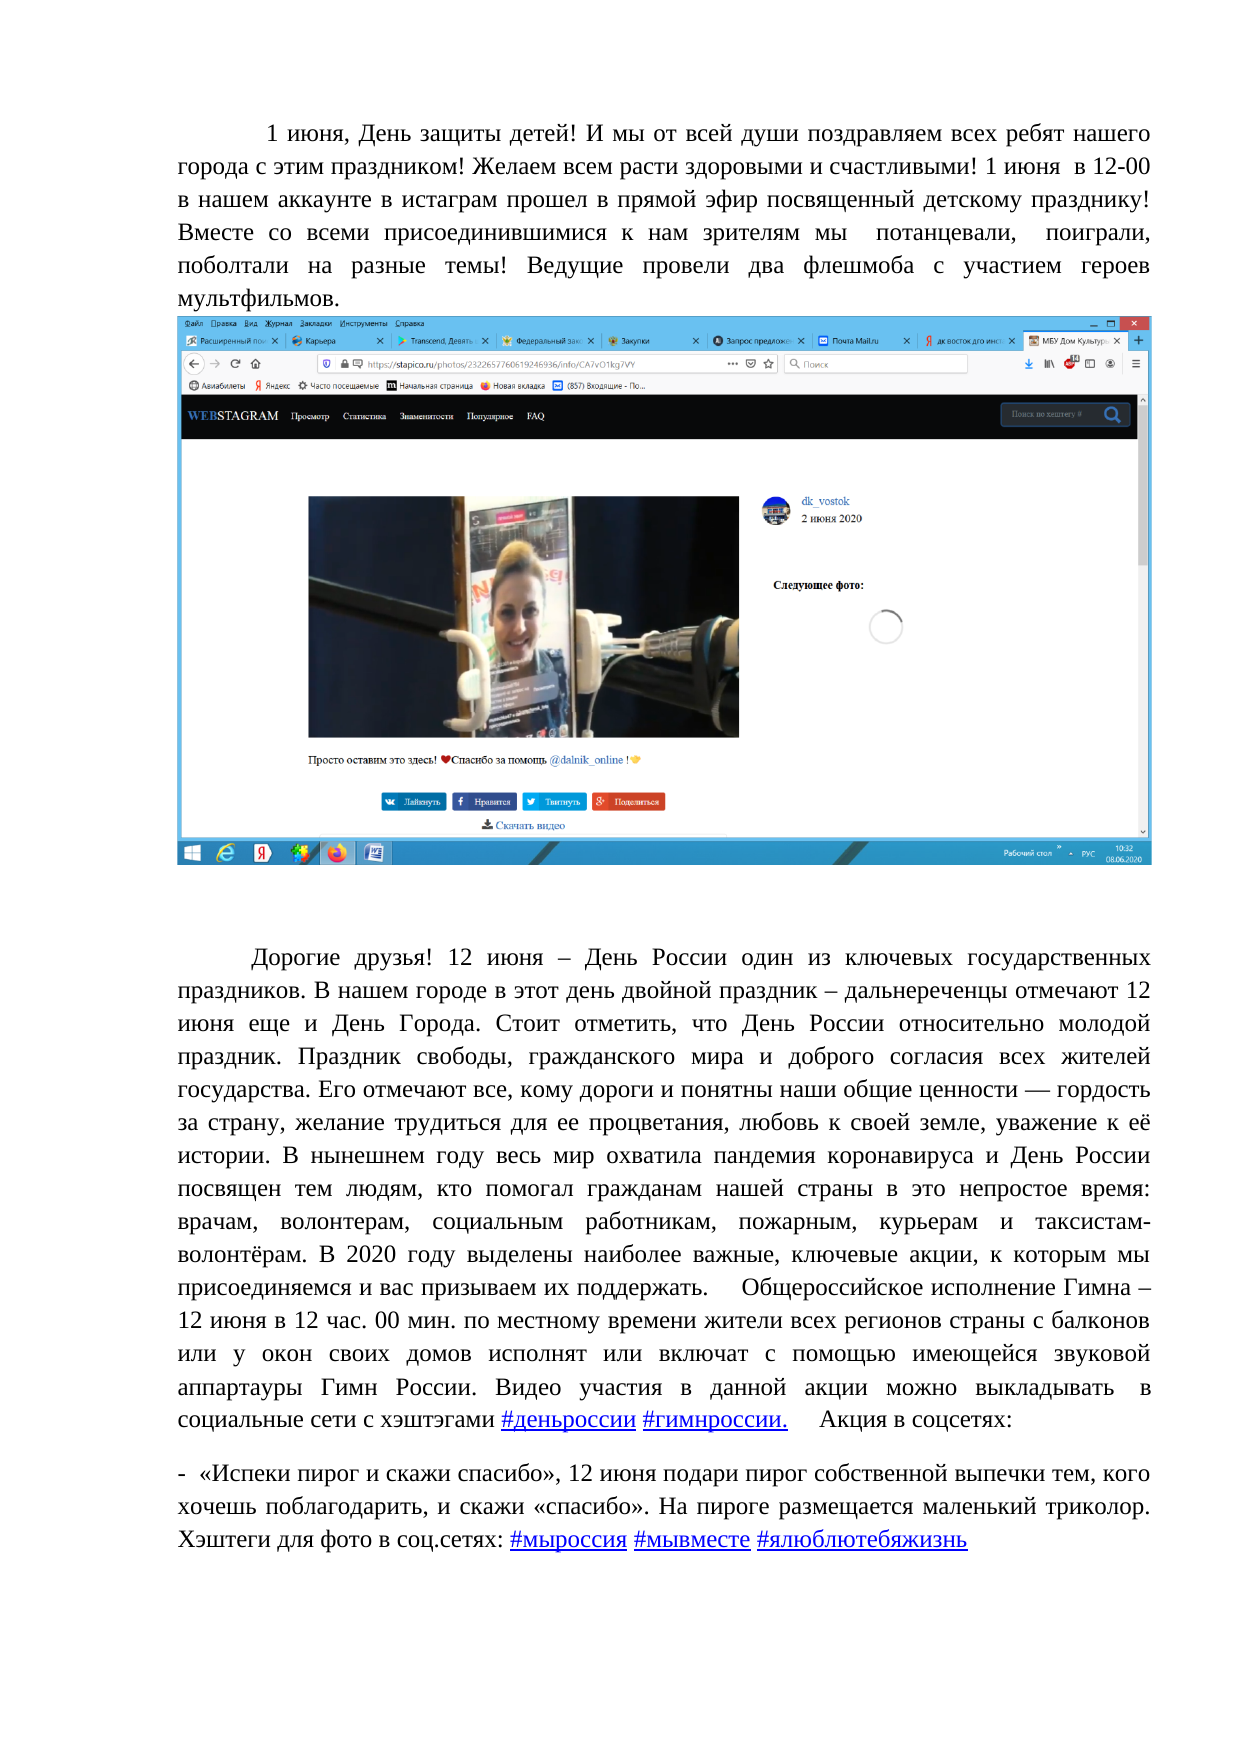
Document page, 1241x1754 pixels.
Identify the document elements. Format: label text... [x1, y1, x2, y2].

picture [177, 316, 1152, 865]
text Дорогие друзья! 12 июня – День России один из ключевых государственных праздников. В нашем городе в этот день двойной праздник – дальнереченцы отмечают 12 июня еще и День Города. Стоит отметить, что День России относительно молодой праздник. Праздник свободы, гражданского мира и доброго согласия всех жителей государства. Его отмечают все, кому дороги и понятны наши общие ценности — гордость за страну, желание трудиться для ее процветания, любовь к своей земле, уважение к её истории. В нынешнем году весь мир охватила пандемия коронавируса и День России посвящен тем людям, кто помогал гражданам нашей страны в это непростое время: врачам, волонтерам, социальным работникам, пожарным, курьерам и таксистам-волонтёрам. В 2020 году выделены наиболее важные, ключевые акции, к которым мы присоединяемся и вас призываем их поддержать. ⠀ Общероссийское исполнение Гимна – 12 июня в 12 час. 00 мин. по местному времени жители всех регионов страны с балконов или у окон своих домов исполнят или включат с помощью имеющейся звуковой аппартауры Гимн России. Видео участия в данной акции можно выкладывать в социальные сети с хэштэгами #деньроссии #гимнроссии. ⠀ Акция в соцсетях: [177, 942, 1152, 1433]
text - «Испеки пирог и скажи спасибо», 12 июня подари пирог собственной выпечки тем, кого хочешь поблагодарить, и скажи «спасибо». На пироге размещается маленький триколор. Хэштеги для фото в соц.сетях: #мыроссия #мывместе #ялюблютебяжизнь ⠀ [177, 1458, 1152, 1553]
text 1 июня, День защиты детей! И мы от всей души поздравляем всех ребят нашего города с этим праздником! Желаем всем расти здоровыми и счастливыми! 1 июня в 12-00 в нашем аккаунте в истаграм прошел в прямой эфир посвященный детскому празднику! Вместе со всеми присоединившимися к нам зрителям мы потанцевали, поиграли, поболтали на разные темы! Ведущие провели два флешмоба с участием героев мультфильмов. [177, 118, 1152, 316]
